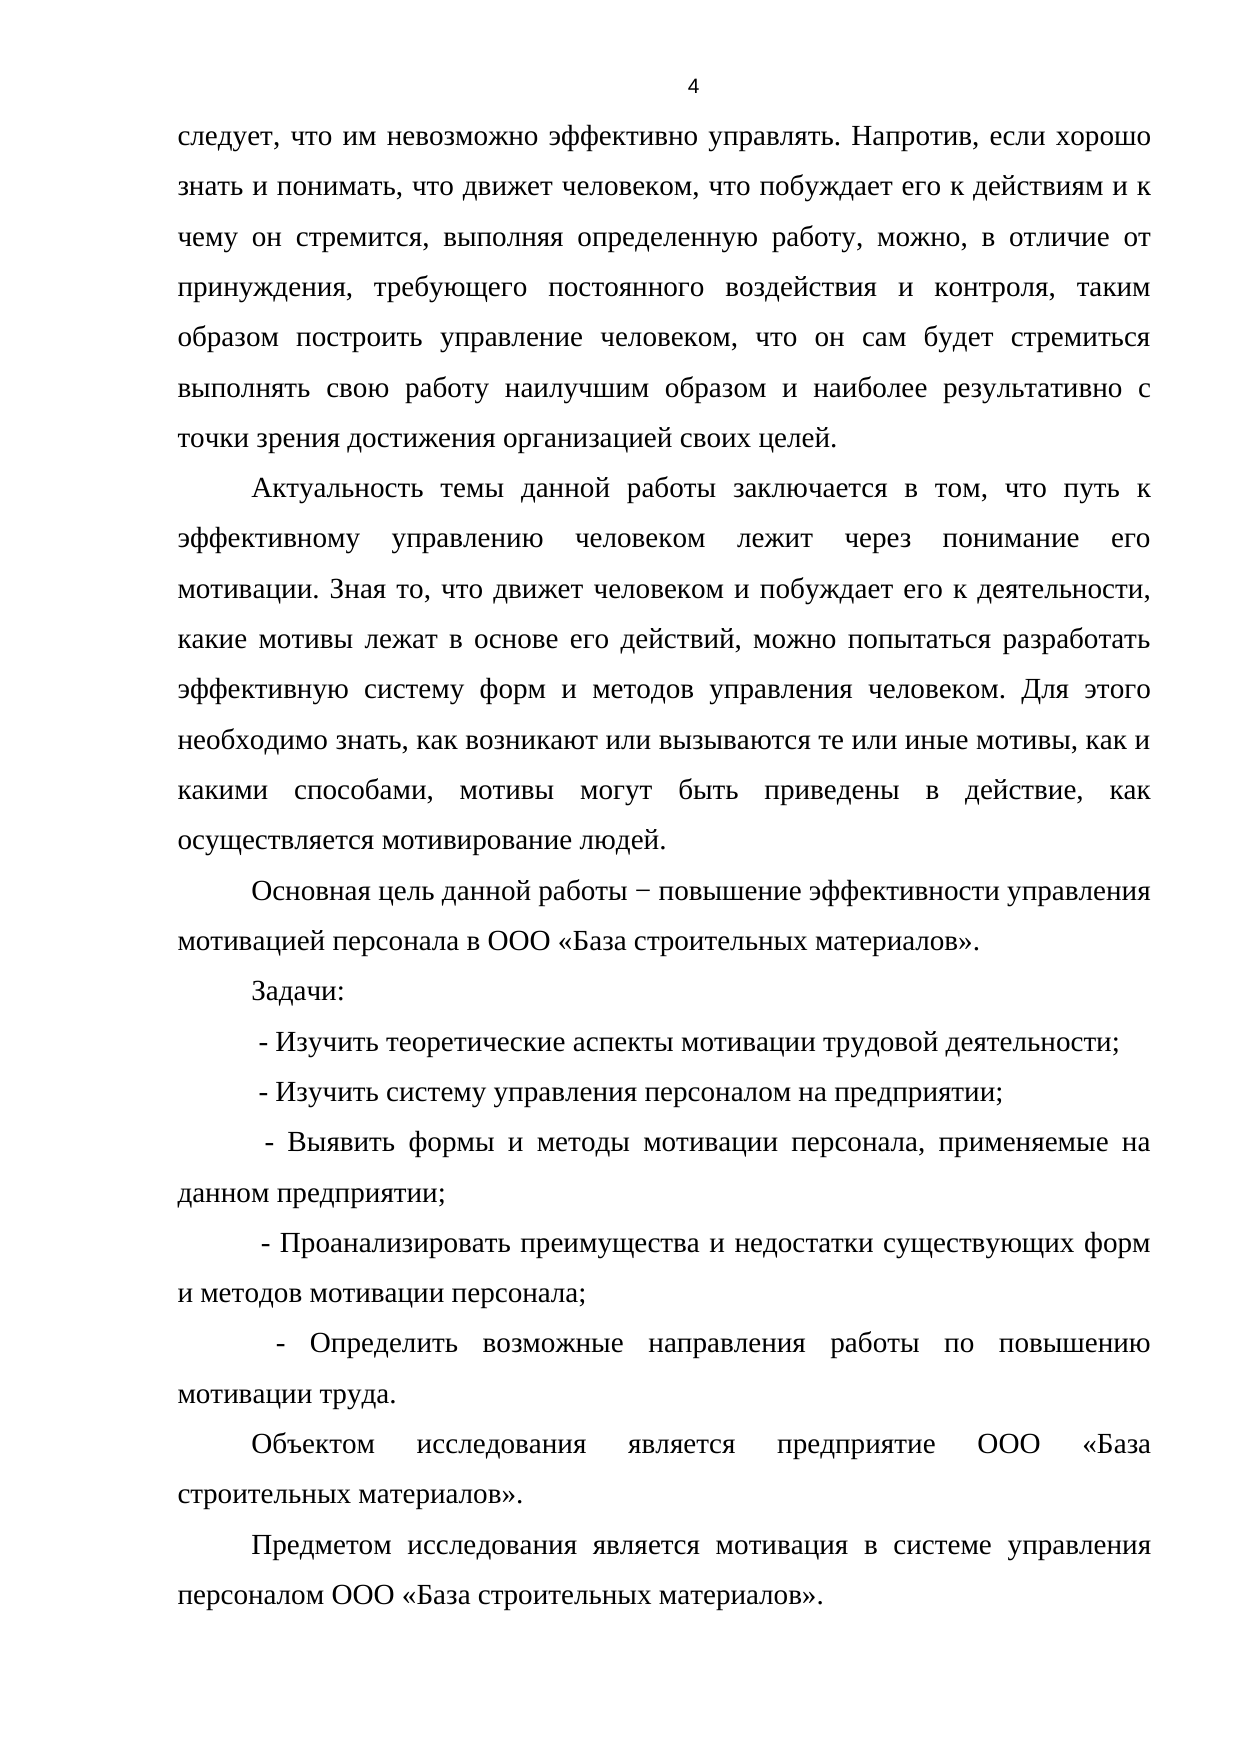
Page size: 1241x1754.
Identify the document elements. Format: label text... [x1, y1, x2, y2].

text - Проанализировать преимущества и недостатки существующих форм и методов мотивации персонала; [177, 1225, 1152, 1309]
text Актуальность темы данной работы заключается в том, что путь к эффективному управлению человеком лежит через понимание его мотивации. Зная то, что движет человеком и побуждает его к деятельности, какие мотивы лежат в основе его действий, можно попытаться разработать эффективную систему форм и методов управления человеком. Для этого необходимо знать, как возникают или вызываются те или иные мотивы, как и какими способами, мотивы могут быть приведены в действие, как осуществляется мотивирование людей. [177, 470, 1152, 856]
text - Изучить теоретические аспекты мотивации трудовой деятельности; [177, 1024, 1152, 1057]
text Задачи: [177, 973, 1152, 1007]
text Объектом исследования является предприятие ООО «База строительных материалов». [177, 1426, 1152, 1510]
text Основная цель данной работы − повышение эффективности управления мотивацией персонала в ООО «База строительных материалов». [177, 873, 1152, 957]
text - Определить возможные направления работы по повышению мотивации труда. [177, 1326, 1152, 1409]
text Предметом исследования является мотивация в системе управления персоналом ООО «База строительных материалов». [177, 1527, 1152, 1611]
text - Изучить систему управления персоналом на предприятии; [177, 1074, 1152, 1108]
text - Выявить формы и методы мотивации персонала, применяемые на данном предприятии; [177, 1124, 1152, 1208]
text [177, 118, 1152, 453]
